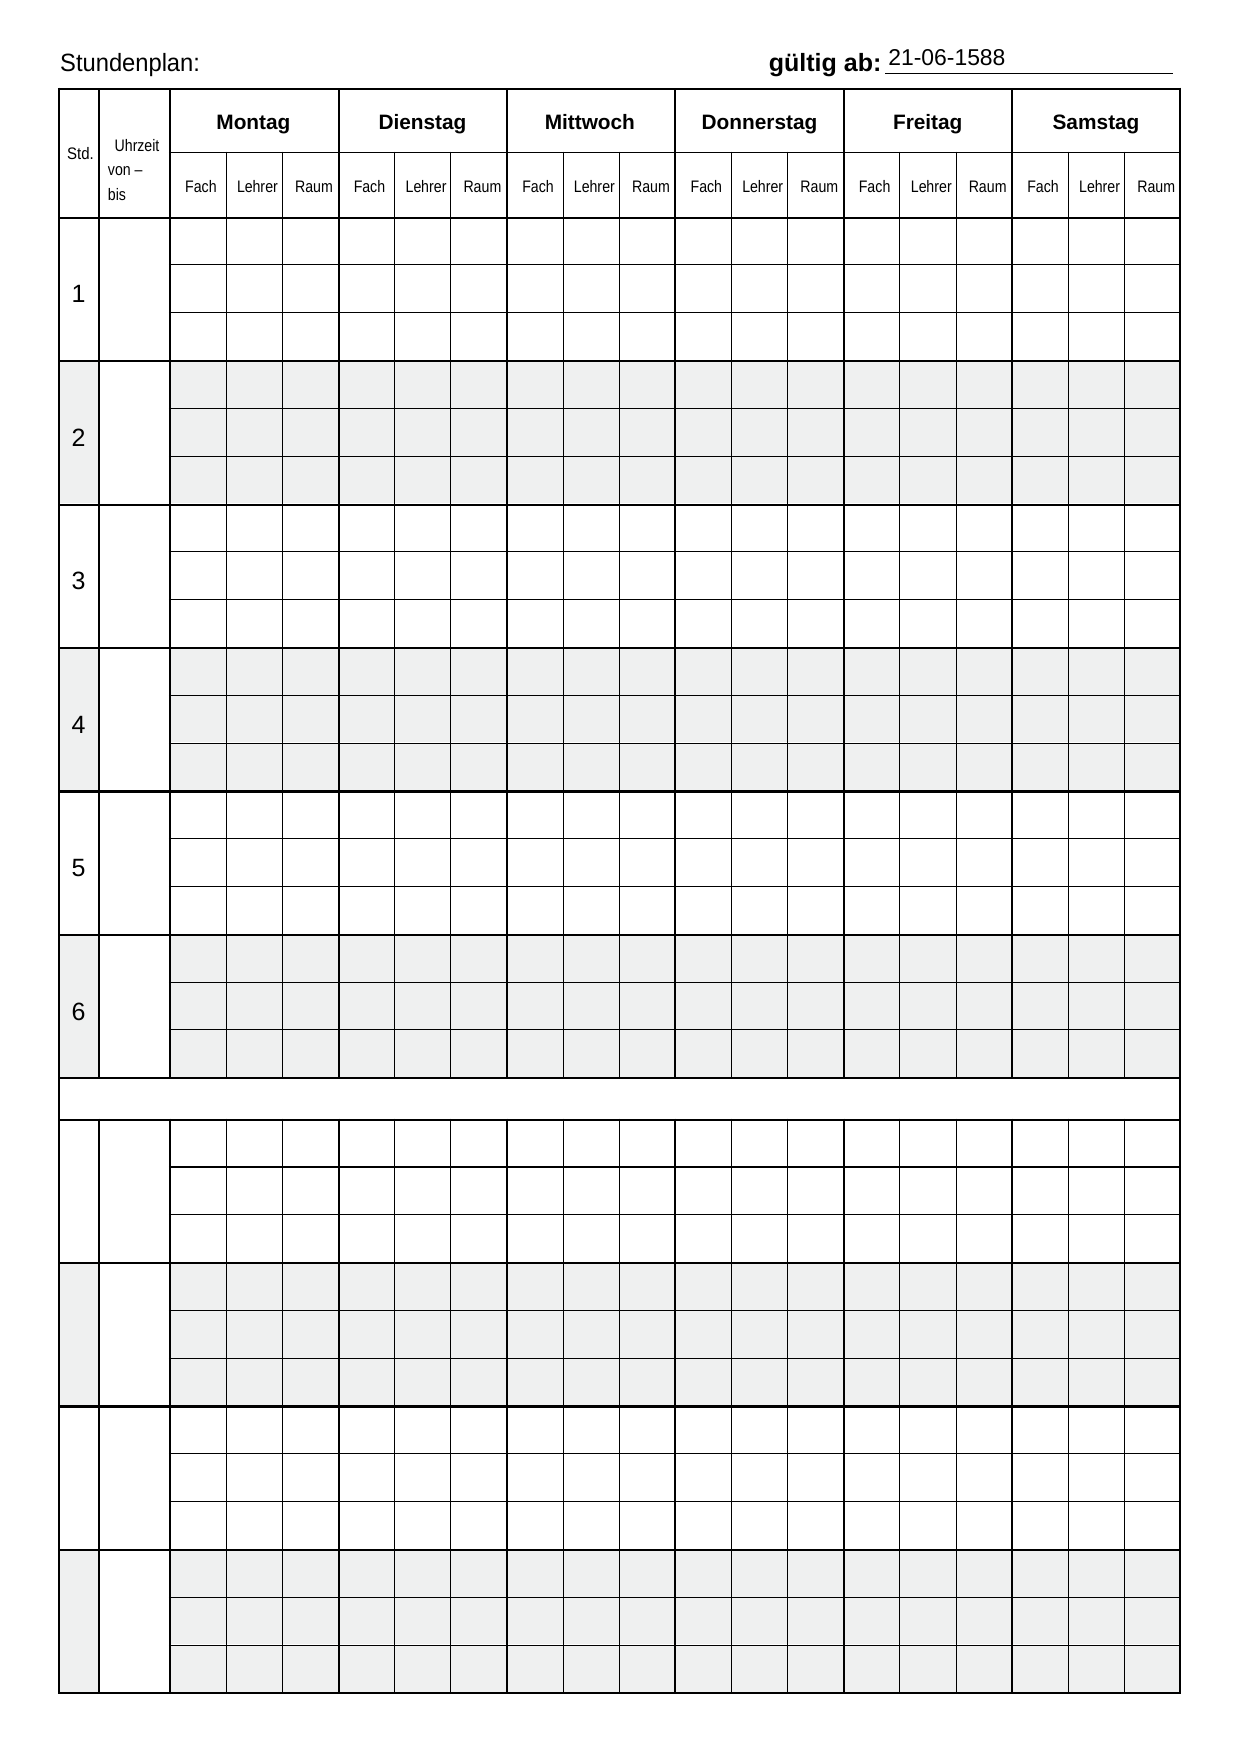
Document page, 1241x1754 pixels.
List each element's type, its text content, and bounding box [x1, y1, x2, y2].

table_cell [1013, 362, 1068, 408]
table_cell [451, 1030, 506, 1077]
table_cell [620, 1598, 674, 1644]
table_cell [788, 1551, 843, 1597]
table_cell [900, 265, 956, 312]
table_cell [845, 1359, 899, 1405]
table_cell [620, 696, 674, 742]
table_cell [395, 887, 450, 934]
table_cell [227, 1121, 282, 1166]
table_cell [283, 1454, 338, 1501]
table_cell [395, 457, 450, 503]
table_cell [845, 1598, 899, 1644]
table_cell [1125, 1121, 1179, 1166]
table_cell [171, 506, 226, 551]
table_cell [451, 1551, 506, 1597]
table_cell [60, 1121, 98, 1262]
table_cell [564, 936, 619, 982]
table_cell [788, 409, 843, 456]
table_cell [395, 1598, 450, 1644]
table_cell [564, 839, 619, 886]
table_cell [1013, 696, 1068, 742]
table_cell [283, 1359, 338, 1405]
table_cell [676, 1598, 731, 1644]
table_cell [171, 1408, 226, 1453]
table_cell [1125, 600, 1179, 647]
table_cell [620, 1502, 674, 1549]
table_cell [1013, 649, 1068, 695]
table_cell [1125, 839, 1179, 886]
table_cell [100, 362, 169, 503]
table_cell [676, 219, 731, 264]
table_cell [451, 600, 506, 647]
table_cell [508, 1454, 563, 1501]
table_cell [395, 409, 450, 456]
table_cell [900, 313, 956, 360]
table_cell [1013, 1121, 1068, 1166]
table_cell [451, 1121, 506, 1166]
table_cell [564, 1359, 619, 1405]
table_cell [900, 1598, 956, 1644]
table_cell [620, 936, 674, 982]
table_cell [900, 1359, 956, 1405]
table_cell [100, 793, 169, 934]
table_cell [1125, 313, 1179, 360]
table_cell [340, 983, 394, 1029]
table_cell [283, 1168, 338, 1214]
table_cell [788, 600, 843, 647]
table_cell [732, 552, 787, 599]
table_cell [620, 744, 674, 790]
table_cell [283, 1215, 338, 1262]
table_cell [100, 1264, 169, 1405]
table_cell [1069, 1311, 1124, 1358]
table_cell [283, 887, 338, 934]
table_cell [1013, 1454, 1068, 1501]
table_cell [508, 887, 563, 934]
table_cell [564, 1598, 619, 1644]
table_cell [395, 1454, 450, 1501]
table_cell [732, 1215, 787, 1262]
table_cell [957, 1454, 1011, 1501]
table_cell [845, 1502, 899, 1549]
table_cell [1069, 552, 1124, 599]
table_cell [620, 552, 674, 599]
table_cell [788, 1646, 843, 1692]
table_cell [340, 457, 394, 503]
table_cell [451, 1168, 506, 1214]
table_cell [395, 1502, 450, 1549]
table_cell [564, 1215, 619, 1262]
table_cell [171, 1030, 226, 1077]
table_cell [620, 793, 674, 838]
table_cell Lehrer [564, 153, 619, 217]
table_cell [676, 313, 731, 360]
table_cell [676, 409, 731, 456]
table_cell [171, 1215, 226, 1262]
table_cell [283, 983, 338, 1029]
table_cell [620, 1264, 674, 1310]
table_cell [283, 744, 338, 790]
table_cell Fach [171, 153, 226, 217]
table_cell [620, 649, 674, 695]
table_cell [900, 219, 956, 264]
table_cell Fach [676, 153, 731, 217]
table_header Uhrzeit von – bis [100, 90, 169, 217]
table_cell [283, 696, 338, 742]
table_cell [340, 839, 394, 886]
table_cell [788, 696, 843, 742]
table_cell [676, 1359, 731, 1405]
table_cell [676, 1551, 731, 1597]
table_cell [788, 313, 843, 360]
table_cell [1013, 409, 1068, 456]
table_cell [508, 839, 563, 886]
table_cell [845, 313, 899, 360]
table_cell [171, 696, 226, 742]
table_cell [395, 265, 450, 312]
table_cell [900, 983, 956, 1029]
table_cell [845, 457, 899, 503]
table_cell [60, 1551, 98, 1692]
table_cell [508, 1168, 563, 1214]
table_cell [340, 265, 394, 312]
table_cell [1125, 1551, 1179, 1597]
table_cell [845, 1311, 899, 1358]
table_cell [1125, 1408, 1179, 1453]
table_cell [1069, 219, 1124, 264]
table_cell [60, 1408, 98, 1549]
table_cell [1125, 552, 1179, 599]
table_cell [564, 1408, 619, 1453]
table_cell [900, 1454, 956, 1501]
table_cell [508, 1311, 563, 1358]
table_header Donnerstag [676, 90, 843, 152]
table_cell [171, 744, 226, 790]
table_cell [395, 793, 450, 838]
table_cell [1013, 1408, 1068, 1453]
table_cell [283, 1408, 338, 1453]
table_cell [1125, 983, 1179, 1029]
table_cell [283, 1121, 338, 1166]
table_cell [508, 936, 563, 982]
table_cell [508, 1551, 563, 1597]
table_cell [900, 600, 956, 647]
table_cell Fach [340, 153, 394, 217]
table_cell [957, 362, 1011, 408]
table_cell [100, 1408, 169, 1549]
table_cell Raum [283, 153, 338, 217]
table_cell [676, 1168, 731, 1214]
table_cell [171, 1646, 226, 1692]
table_cell [1069, 457, 1124, 503]
table_cell [788, 839, 843, 886]
table_cell [845, 1264, 899, 1310]
table_cell [100, 219, 169, 360]
table_cell [340, 1030, 394, 1077]
table_cell [451, 839, 506, 886]
table_cell [451, 1646, 506, 1692]
table_cell [171, 983, 226, 1029]
table_cell [227, 887, 282, 934]
table_cell [900, 457, 956, 503]
table_cell [620, 1359, 674, 1405]
table_cell [171, 1168, 226, 1214]
table_cell [340, 1168, 394, 1214]
table_cell [788, 1359, 843, 1405]
table_cell [451, 313, 506, 360]
table_cell [788, 1311, 843, 1358]
table_cell [508, 1121, 563, 1166]
table_cell [227, 983, 282, 1029]
table_cell [340, 219, 394, 264]
table_cell [171, 1454, 226, 1501]
table_cell [283, 793, 338, 838]
table_cell [957, 839, 1011, 886]
table_cell [451, 1454, 506, 1501]
table_cell Fach [508, 153, 563, 217]
table_cell [1125, 887, 1179, 934]
table_cell [620, 506, 674, 551]
table_cell [845, 506, 899, 551]
table_cell 4 [60, 649, 98, 790]
table_cell [340, 506, 394, 551]
table_cell [1013, 1502, 1068, 1549]
table_cell [1069, 696, 1124, 742]
table_cell [508, 552, 563, 599]
table_cell [957, 1502, 1011, 1549]
table_cell [508, 1502, 563, 1549]
table_cell [340, 1408, 394, 1453]
table_cell [564, 552, 619, 599]
table_cell [788, 457, 843, 503]
table_cell [1069, 1646, 1124, 1692]
table_cell [340, 1215, 394, 1262]
table_cell [732, 219, 787, 264]
table_cell [100, 1121, 169, 1262]
table_cell [620, 1030, 674, 1077]
table_cell [283, 1646, 338, 1692]
table_cell [395, 744, 450, 790]
table_cell [1069, 362, 1124, 408]
table_cell [1069, 1454, 1124, 1501]
table_cell [283, 219, 338, 264]
table_cell [957, 1121, 1011, 1166]
table_cell [732, 1264, 787, 1310]
table_cell [564, 887, 619, 934]
table_cell [676, 983, 731, 1029]
table_cell [620, 983, 674, 1029]
table_cell [451, 983, 506, 1029]
table_cell [900, 1215, 956, 1262]
table_cell [1069, 1264, 1124, 1310]
table_cell [171, 362, 226, 408]
table_cell [732, 1454, 787, 1501]
table_cell [227, 696, 282, 742]
table_cell [1069, 600, 1124, 647]
table_cell [957, 1030, 1011, 1077]
table_cell [395, 219, 450, 264]
table_cell [100, 936, 169, 1077]
table_cell [283, 600, 338, 647]
table_cell [283, 265, 338, 312]
table_cell [788, 1030, 843, 1077]
table_cell [395, 696, 450, 742]
table_cell [508, 1408, 563, 1453]
table_cell [620, 1646, 674, 1692]
table_cell [1125, 1359, 1179, 1405]
table_cell [676, 1408, 731, 1453]
table_cell [395, 1359, 450, 1405]
table_cell [395, 1215, 450, 1262]
table_cell [227, 1359, 282, 1405]
table_cell [788, 744, 843, 790]
table_cell [1069, 1408, 1124, 1453]
table_cell [788, 219, 843, 264]
table_cell [1125, 744, 1179, 790]
table_cell [564, 1311, 619, 1358]
table_cell [845, 362, 899, 408]
table_cell [100, 506, 169, 647]
table_cell [340, 793, 394, 838]
table_cell [1069, 983, 1124, 1029]
table_cell [732, 1408, 787, 1453]
table_cell [676, 1264, 731, 1310]
table_cell [508, 1030, 563, 1077]
table_cell [395, 1646, 450, 1692]
table_cell [171, 887, 226, 934]
table_cell [732, 409, 787, 456]
table_cell [340, 1454, 394, 1501]
table_cell [788, 793, 843, 838]
table_cell [957, 936, 1011, 982]
table_cell [957, 649, 1011, 695]
table_cell [227, 552, 282, 599]
table_cell [451, 1215, 506, 1262]
table_cell [845, 552, 899, 599]
table_cell [508, 1215, 563, 1262]
table_cell [900, 1551, 956, 1597]
table_cell [60, 1079, 1179, 1118]
table_cell [564, 983, 619, 1029]
table_header Freitag [845, 90, 1011, 152]
table_cell [564, 313, 619, 360]
table_cell [340, 744, 394, 790]
table_cell [900, 1502, 956, 1549]
table_cell [620, 1311, 674, 1358]
table_cell [788, 1264, 843, 1310]
table_cell [451, 219, 506, 264]
table_cell [620, 362, 674, 408]
table_cell [676, 649, 731, 695]
table_cell [395, 983, 450, 1029]
table_cell [845, 409, 899, 456]
table_cell [451, 1311, 506, 1358]
table_cell [564, 696, 619, 742]
table_cell [957, 696, 1011, 742]
table_cell [676, 1502, 731, 1549]
table_cell [1069, 1215, 1124, 1262]
table_cell [283, 362, 338, 408]
table_cell [788, 265, 843, 312]
table_cell [451, 1502, 506, 1549]
table_cell [1013, 506, 1068, 551]
table_cell [395, 313, 450, 360]
table_cell [845, 793, 899, 838]
table_cell [1125, 1598, 1179, 1644]
table_cell [957, 983, 1011, 1029]
table_cell [900, 1030, 956, 1077]
table_cell [845, 839, 899, 886]
table_cell [227, 744, 282, 790]
table_cell [508, 265, 563, 312]
table_cell [395, 506, 450, 551]
table_cell [1013, 313, 1068, 360]
table_cell [171, 1598, 226, 1644]
table_cell [1013, 1598, 1068, 1644]
table_cell [340, 1121, 394, 1166]
table_cell [1069, 1168, 1124, 1214]
table_cell [1013, 1168, 1068, 1214]
table_cell [564, 457, 619, 503]
table_cell [845, 983, 899, 1029]
table_cell [451, 1264, 506, 1310]
table_cell [788, 887, 843, 934]
table_cell [564, 1168, 619, 1214]
table_cell [845, 600, 899, 647]
table_cell [283, 313, 338, 360]
table_cell [957, 1311, 1011, 1358]
table_cell [451, 409, 506, 456]
table_cell [1125, 1264, 1179, 1310]
table_cell [957, 793, 1011, 838]
table_cell [732, 600, 787, 647]
table_cell [900, 1408, 956, 1453]
table_cell [957, 600, 1011, 647]
table_cell [171, 1502, 226, 1549]
table_cell [1069, 793, 1124, 838]
table_cell [283, 1502, 338, 1549]
table_cell [1125, 793, 1179, 838]
table_cell [227, 506, 282, 551]
table_cell [957, 1168, 1011, 1214]
table_cell [340, 1264, 394, 1310]
table_cell Fach [845, 153, 899, 217]
table_cell [564, 1502, 619, 1549]
table_cell [732, 839, 787, 886]
table_cell [451, 362, 506, 408]
table_cell [845, 1408, 899, 1453]
table_cell [732, 1502, 787, 1549]
table_cell [900, 506, 956, 551]
table_cell [957, 1264, 1011, 1310]
table_cell [508, 1598, 563, 1644]
table_cell [732, 744, 787, 790]
table_cell [957, 744, 1011, 790]
table_cell [620, 1454, 674, 1501]
table_cell [732, 1646, 787, 1692]
table_cell [227, 457, 282, 503]
table_cell [676, 265, 731, 312]
table_cell [60, 1264, 98, 1405]
table_cell [845, 1454, 899, 1501]
table_cell [171, 1121, 226, 1166]
table_cell [283, 1598, 338, 1644]
table_cell [845, 1168, 899, 1214]
table_header Mittwoch [508, 90, 674, 152]
table_cell [171, 457, 226, 503]
table_cell [395, 1121, 450, 1166]
table_cell [900, 887, 956, 934]
table_cell [676, 793, 731, 838]
table_cell [1013, 744, 1068, 790]
table_cell [957, 265, 1011, 312]
table_cell [620, 839, 674, 886]
table_cell [227, 839, 282, 886]
table_cell [395, 362, 450, 408]
table_header Std. [60, 90, 98, 217]
table_cell [620, 600, 674, 647]
table_cell [451, 649, 506, 695]
table_cell [788, 1215, 843, 1262]
table_cell [508, 983, 563, 1029]
table_cell [676, 887, 731, 934]
table_cell [227, 1551, 282, 1597]
table_cell [788, 983, 843, 1029]
table_cell [564, 793, 619, 838]
table_cell [900, 1121, 956, 1166]
table_cell [676, 1454, 731, 1501]
table_cell [227, 1408, 282, 1453]
table_cell [845, 744, 899, 790]
table_cell [227, 313, 282, 360]
table_cell [508, 600, 563, 647]
table_cell [564, 744, 619, 790]
table_cell [451, 744, 506, 790]
table_cell Fach [1013, 153, 1068, 217]
table_cell [620, 887, 674, 934]
table_cell [957, 1646, 1011, 1692]
table_cell [1069, 1551, 1124, 1597]
table_cell [171, 1264, 226, 1310]
table_cell [1125, 1454, 1179, 1501]
table_header Dienstag [340, 90, 506, 152]
table_cell [900, 1168, 956, 1214]
table_cell [508, 409, 563, 456]
table_cell [283, 649, 338, 695]
table_cell [1069, 744, 1124, 790]
table_cell [227, 1598, 282, 1644]
table_cell [564, 409, 619, 456]
table_cell [1013, 600, 1068, 647]
table_cell [1069, 839, 1124, 886]
table_cell [395, 1168, 450, 1214]
table_cell [171, 409, 226, 456]
table_cell [171, 793, 226, 838]
table_cell [788, 362, 843, 408]
table_cell [732, 649, 787, 695]
table_cell [788, 1454, 843, 1501]
table_cell [227, 1215, 282, 1262]
table_cell 3 [60, 506, 98, 647]
table_cell [508, 696, 563, 742]
table_cell [451, 1598, 506, 1644]
table_cell [1069, 506, 1124, 551]
table_cell [508, 313, 563, 360]
table_cell [845, 696, 899, 742]
table_cell [676, 839, 731, 886]
table_cell [1069, 1502, 1124, 1549]
table_cell [1069, 1030, 1124, 1077]
table_cell [957, 1551, 1011, 1597]
table_cell [900, 936, 956, 982]
table_cell [1069, 887, 1124, 934]
table_cell [957, 1598, 1011, 1644]
table_cell [283, 839, 338, 886]
table_cell [564, 649, 619, 695]
table_cell [1013, 936, 1068, 982]
table_cell [1125, 506, 1179, 551]
table_cell [171, 1551, 226, 1597]
table_cell [1069, 936, 1124, 982]
table_cell [564, 600, 619, 647]
table_cell [732, 1598, 787, 1644]
table_cell [283, 1264, 338, 1310]
table_cell [564, 219, 619, 264]
table_cell [1125, 219, 1179, 264]
table_cell [227, 1030, 282, 1077]
table_cell Raum [620, 153, 674, 217]
table_cell [508, 457, 563, 503]
table_cell [451, 1359, 506, 1405]
table_cell [1013, 265, 1068, 312]
table_cell [395, 552, 450, 599]
table_cell [1013, 1030, 1068, 1077]
table_cell [227, 600, 282, 647]
table_cell [171, 313, 226, 360]
table_cell [676, 600, 731, 647]
table_cell [676, 1030, 731, 1077]
table_cell [620, 457, 674, 503]
table_cell [620, 409, 674, 456]
table_cell [395, 1030, 450, 1077]
table_cell [957, 409, 1011, 456]
table_cell [508, 219, 563, 264]
table_header Montag [171, 90, 338, 152]
table_cell Lehrer [732, 153, 787, 217]
table_cell [900, 839, 956, 886]
table_cell [171, 552, 226, 599]
table_cell [788, 506, 843, 551]
table_cell [845, 219, 899, 264]
table_cell [283, 1030, 338, 1077]
table_cell [732, 793, 787, 838]
table_cell [1069, 409, 1124, 456]
table_cell [451, 793, 506, 838]
table_cell [340, 1502, 394, 1549]
table_cell [564, 1030, 619, 1077]
table_cell 5 [60, 793, 98, 934]
table_cell [732, 313, 787, 360]
table_cell [171, 1359, 226, 1405]
table_cell [676, 744, 731, 790]
table_cell [171, 1311, 226, 1358]
table_cell [900, 744, 956, 790]
table_cell [508, 1359, 563, 1405]
table_cell [340, 313, 394, 360]
table_cell [732, 362, 787, 408]
table_cell [1013, 219, 1068, 264]
table_cell [340, 1551, 394, 1597]
table_cell [283, 506, 338, 551]
table_cell [732, 1311, 787, 1358]
table_cell [732, 265, 787, 312]
table_cell Lehrer [227, 153, 282, 217]
table_cell [900, 1646, 956, 1692]
table_cell [283, 552, 338, 599]
table_cell [395, 936, 450, 982]
table_cell [788, 1502, 843, 1549]
table_cell [1013, 1646, 1068, 1692]
table_cell [1013, 1311, 1068, 1358]
table_cell [732, 1168, 787, 1214]
table_cell [340, 696, 394, 742]
table_cell [900, 1311, 956, 1358]
table_cell [508, 362, 563, 408]
table_cell [508, 1646, 563, 1692]
table_cell [676, 457, 731, 503]
table_cell [1125, 1502, 1179, 1549]
table_cell [1013, 552, 1068, 599]
table_cell [227, 936, 282, 982]
table_cell [900, 649, 956, 695]
table_cell [1069, 313, 1124, 360]
table_cell [676, 1646, 731, 1692]
table_cell [788, 1408, 843, 1453]
table_cell [564, 1121, 619, 1166]
table_cell [171, 839, 226, 886]
table_cell [620, 265, 674, 312]
table_cell [227, 1168, 282, 1214]
table_cell [227, 1264, 282, 1310]
table_cell [340, 600, 394, 647]
table_cell [676, 506, 731, 551]
table_cell [1125, 1215, 1179, 1262]
table_cell [620, 1215, 674, 1262]
table_cell [340, 1646, 394, 1692]
table_cell [283, 1551, 338, 1597]
table_cell [283, 409, 338, 456]
table_cell [451, 936, 506, 982]
table_cell [1125, 649, 1179, 695]
table_cell [676, 1215, 731, 1262]
table_cell [1125, 1311, 1179, 1358]
table_cell 2 [60, 362, 98, 503]
table_cell [171, 936, 226, 982]
table_cell [620, 1408, 674, 1453]
table_cell Lehrer [900, 153, 956, 217]
table_cell [227, 1311, 282, 1358]
table_cell [620, 1551, 674, 1597]
table_cell [957, 887, 1011, 934]
table_cell [227, 265, 282, 312]
table_cell [1013, 1264, 1068, 1310]
table_cell [788, 649, 843, 695]
table_cell [564, 1264, 619, 1310]
table_cell [227, 793, 282, 838]
table_cell [788, 552, 843, 599]
table_cell [676, 1311, 731, 1358]
table_cell [957, 1408, 1011, 1453]
table_cell [564, 1646, 619, 1692]
table_cell [1013, 983, 1068, 1029]
table_cell [227, 362, 282, 408]
table_cell [340, 552, 394, 599]
table_cell [732, 1551, 787, 1597]
table_cell Lehrer [1069, 153, 1124, 217]
table_cell [957, 313, 1011, 360]
table_cell [340, 887, 394, 934]
table_cell [788, 936, 843, 982]
table_cell [1125, 696, 1179, 742]
table_cell [900, 552, 956, 599]
table_cell [395, 1311, 450, 1358]
table_cell [957, 219, 1011, 264]
table_cell [1069, 649, 1124, 695]
table_cell [676, 362, 731, 408]
table_cell [845, 265, 899, 312]
table_cell [845, 1121, 899, 1166]
table_cell [900, 696, 956, 742]
table_cell [340, 1359, 394, 1405]
table_cell [732, 1030, 787, 1077]
table_cell [227, 1454, 282, 1501]
table_cell [676, 936, 731, 982]
text Stundenplan: gültig ab: 21-06-1588 [60, 44, 1192, 77]
table_cell [564, 265, 619, 312]
table_cell 6 [60, 936, 98, 1077]
table_cell [957, 1359, 1011, 1405]
table_cell [1125, 1646, 1179, 1692]
table_cell [845, 936, 899, 982]
table_cell [451, 887, 506, 934]
table_cell [845, 1215, 899, 1262]
table_cell [451, 457, 506, 503]
table_cell [171, 649, 226, 695]
table_cell [620, 1121, 674, 1166]
table_cell [227, 409, 282, 456]
table_cell Lehrer [395, 153, 450, 217]
table_cell [1125, 1168, 1179, 1214]
table_cell [620, 1168, 674, 1214]
table_cell [1069, 1359, 1124, 1405]
table_cell [395, 1408, 450, 1453]
table_cell [395, 649, 450, 695]
table_cell Raum [957, 153, 1011, 217]
table_cell [676, 1121, 731, 1166]
table_cell [900, 1264, 956, 1310]
table_cell [340, 362, 394, 408]
table_cell [451, 1408, 506, 1453]
table_cell [340, 1311, 394, 1358]
table_cell [283, 457, 338, 503]
table_cell [1125, 362, 1179, 408]
table_cell [1013, 1359, 1068, 1405]
table_cell [451, 696, 506, 742]
table_cell Raum [451, 153, 506, 217]
table_cell [340, 649, 394, 695]
table_cell [732, 1359, 787, 1405]
table_cell [171, 219, 226, 264]
table_cell [845, 1551, 899, 1597]
table_cell [732, 983, 787, 1029]
table_cell [900, 793, 956, 838]
table_cell [451, 552, 506, 599]
table_cell [564, 1551, 619, 1597]
table_cell [508, 649, 563, 695]
table_cell [1125, 1030, 1179, 1077]
table_cell [732, 936, 787, 982]
table_cell [732, 696, 787, 742]
table_cell [171, 600, 226, 647]
table_cell [900, 362, 956, 408]
table_cell [732, 1121, 787, 1166]
table_cell [395, 839, 450, 886]
table_cell [340, 409, 394, 456]
table_cell [788, 1121, 843, 1166]
table_cell [900, 409, 956, 456]
table_cell [451, 506, 506, 551]
table_cell [676, 696, 731, 742]
table_cell [508, 1264, 563, 1310]
table_cell [732, 887, 787, 934]
table_cell [283, 936, 338, 982]
table_cell [283, 1311, 338, 1358]
table_cell [227, 649, 282, 695]
table_cell [957, 457, 1011, 503]
table_cell [508, 793, 563, 838]
table_cell [227, 1502, 282, 1549]
table_cell [957, 1215, 1011, 1262]
table_cell [1013, 1551, 1068, 1597]
table_cell 1 [60, 219, 98, 360]
table_cell [845, 1030, 899, 1077]
table_cell [100, 649, 169, 790]
table_cell [395, 1551, 450, 1597]
table_cell [1013, 887, 1068, 934]
table_cell [845, 649, 899, 695]
table_cell [564, 1454, 619, 1501]
table_cell [340, 936, 394, 982]
table_cell [732, 506, 787, 551]
table_cell [171, 265, 226, 312]
table_cell [564, 506, 619, 551]
table_cell [957, 506, 1011, 551]
table_cell Raum [788, 153, 843, 217]
table_cell Raum [1125, 153, 1179, 217]
table_cell [227, 219, 282, 264]
table_cell [1125, 265, 1179, 312]
table_cell [845, 1646, 899, 1692]
table_cell [1013, 839, 1068, 886]
table_cell [676, 552, 731, 599]
table_cell [508, 506, 563, 551]
table_cell [1125, 409, 1179, 456]
table_cell [100, 1551, 169, 1692]
table_cell [508, 744, 563, 790]
table_cell [845, 887, 899, 934]
table_cell [1125, 936, 1179, 982]
table_cell [1013, 793, 1068, 838]
table_cell [395, 600, 450, 647]
table_cell [957, 552, 1011, 599]
table_cell [1069, 1598, 1124, 1644]
table_cell [395, 1264, 450, 1310]
table_cell [564, 362, 619, 408]
table_cell [620, 219, 674, 264]
table_cell [788, 1598, 843, 1644]
table_cell [340, 1598, 394, 1644]
table_cell [227, 1646, 282, 1692]
table_cell [788, 1168, 843, 1214]
table_cell [732, 457, 787, 503]
table_cell [451, 265, 506, 312]
table_cell [1069, 1121, 1124, 1166]
table_cell [620, 313, 674, 360]
table_cell [1125, 457, 1179, 503]
table_cell [1069, 265, 1124, 312]
table_cell [1013, 1215, 1068, 1262]
table_cell [1013, 457, 1068, 503]
table_header Samstag [1013, 90, 1179, 152]
